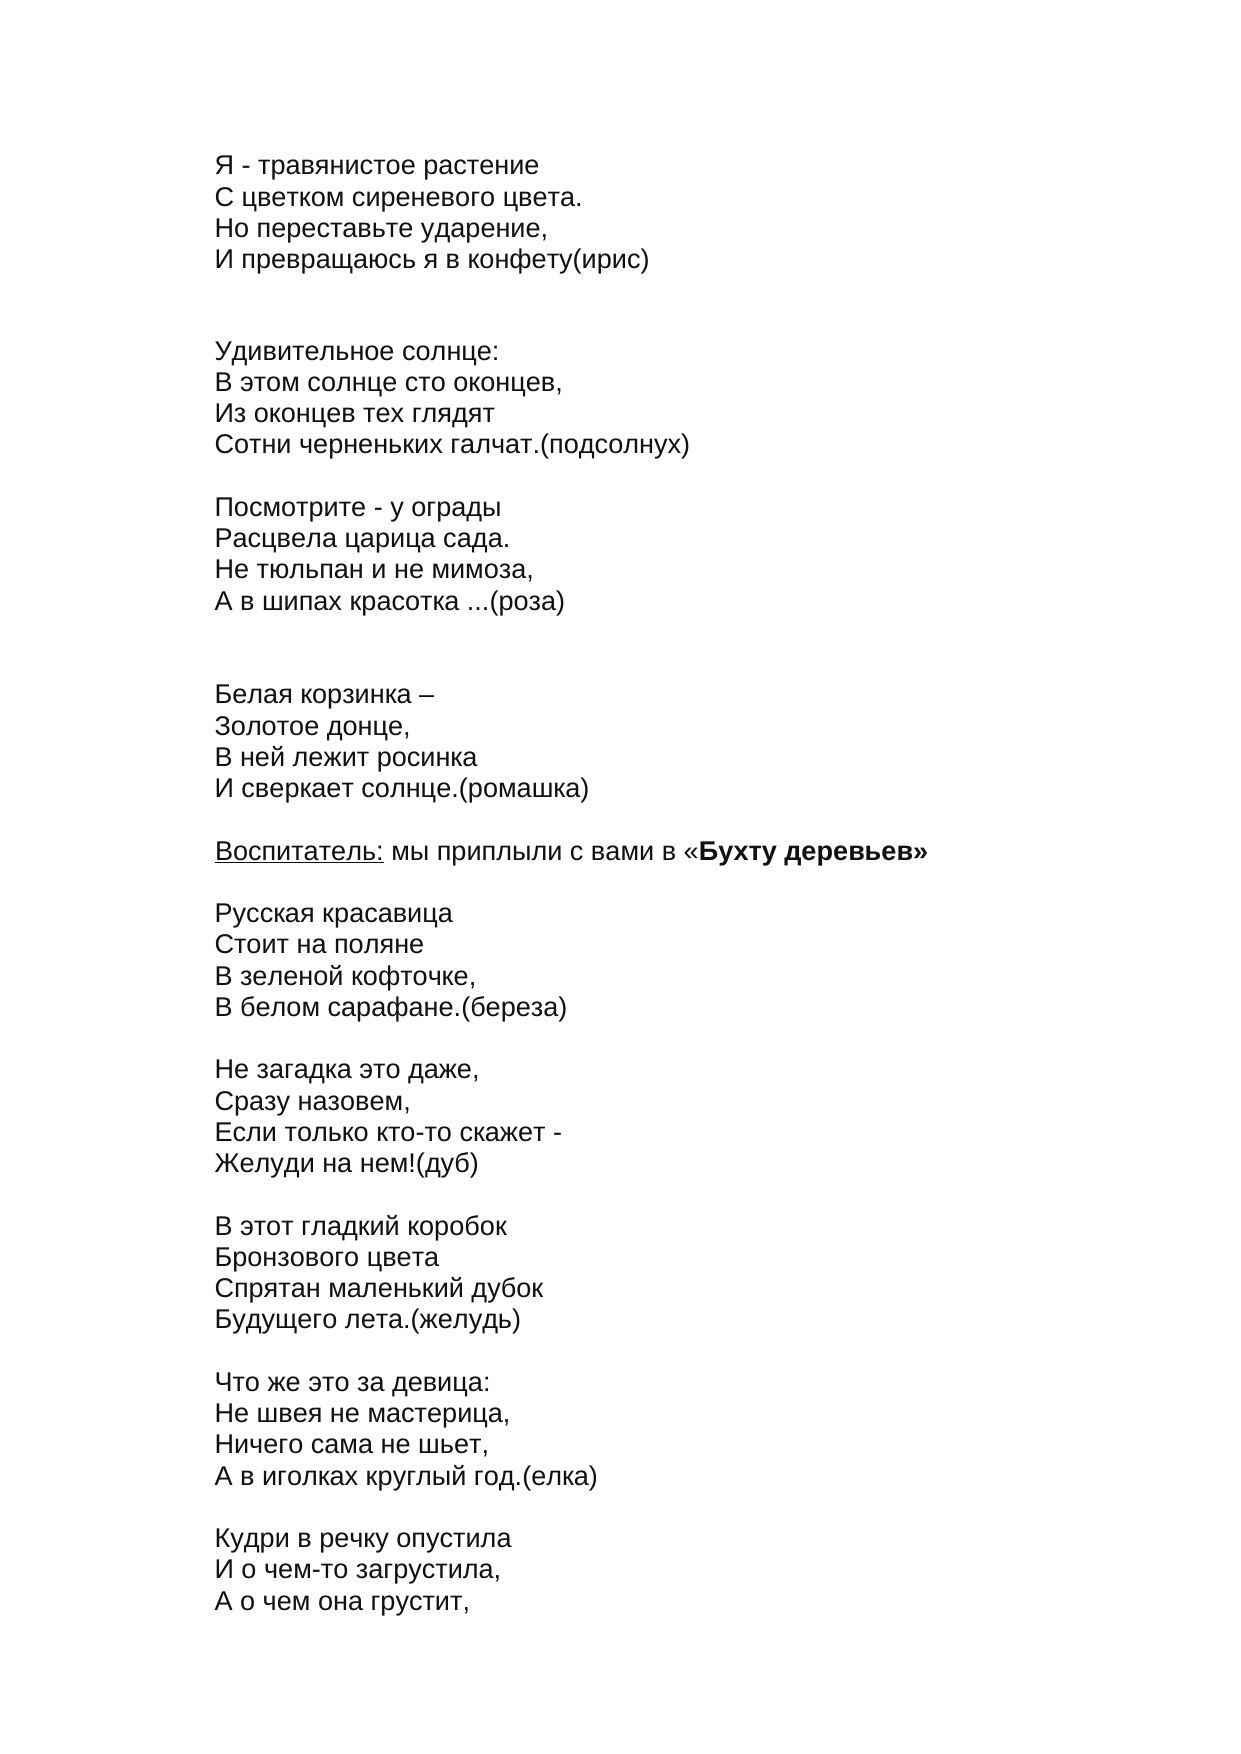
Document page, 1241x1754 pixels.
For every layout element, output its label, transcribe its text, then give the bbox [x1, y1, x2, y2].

text Кудри в речку опустила [177, 1522, 1152, 1553]
text Не швея не мастерица, [177, 1397, 1152, 1428]
text Удивительное солнце: [177, 335, 1152, 366]
text В зеленой кофточке, [177, 960, 1152, 991]
text Но переставьте ударение, [177, 212, 1152, 243]
text И сверкает солнце.(ромашка) [177, 772, 1152, 803]
text Русская красавица [177, 897, 1152, 928]
text Из оконцев тех глядят [177, 397, 1152, 428]
text Если только кто-то скажет - [177, 1116, 1152, 1147]
text Сотни черненьких галчат.(подсолнух) [177, 428, 1152, 460]
text Будущего лета.(желудь) [177, 1303, 1152, 1335]
text В ней лежит росинка [177, 741, 1152, 772]
text Ничего сама не шьет, [177, 1428, 1152, 1460]
text Спрятан маленький дубок [177, 1272, 1152, 1303]
text С цветком сиреневого цвета. [177, 181, 1152, 212]
text В белом сарафане.(береза) [177, 991, 1152, 1022]
text Сразу назовем, [177, 1085, 1152, 1116]
text А в шипах красотка ...(роза) [177, 585, 1152, 616]
text Не тюльпан и не мимоза, [177, 553, 1152, 585]
text Расцвела царица сада. [177, 522, 1152, 553]
text Стоит на поляне [177, 928, 1152, 960]
text А в иголках круглый год.(елка) [177, 1460, 1152, 1491]
text И превращаюсь я в конфету(ирис) [177, 243, 1152, 274]
text Бронзового цвета [177, 1241, 1152, 1272]
text В этом солнце сто оконцев, [177, 366, 1152, 397]
text Воспитатель: мы приплыли с вами в «Бухту деревьев» [177, 835, 1152, 866]
text В этот гладкий коробок [177, 1210, 1152, 1241]
text Что же это за девица: [177, 1366, 1152, 1397]
text Золотое донце, [177, 710, 1152, 741]
text А о чем она грустит, [177, 1585, 1152, 1616]
text Я - травянистое растение [177, 149, 1152, 181]
text Посмотрите - у ограды [177, 491, 1152, 522]
text Не загадка это даже, [177, 1053, 1152, 1085]
text И о чем-то загрустила, [177, 1553, 1152, 1585]
text Белая корзинка – [177, 678, 1152, 710]
text Желуди на нем!(дуб) [177, 1147, 1152, 1178]
